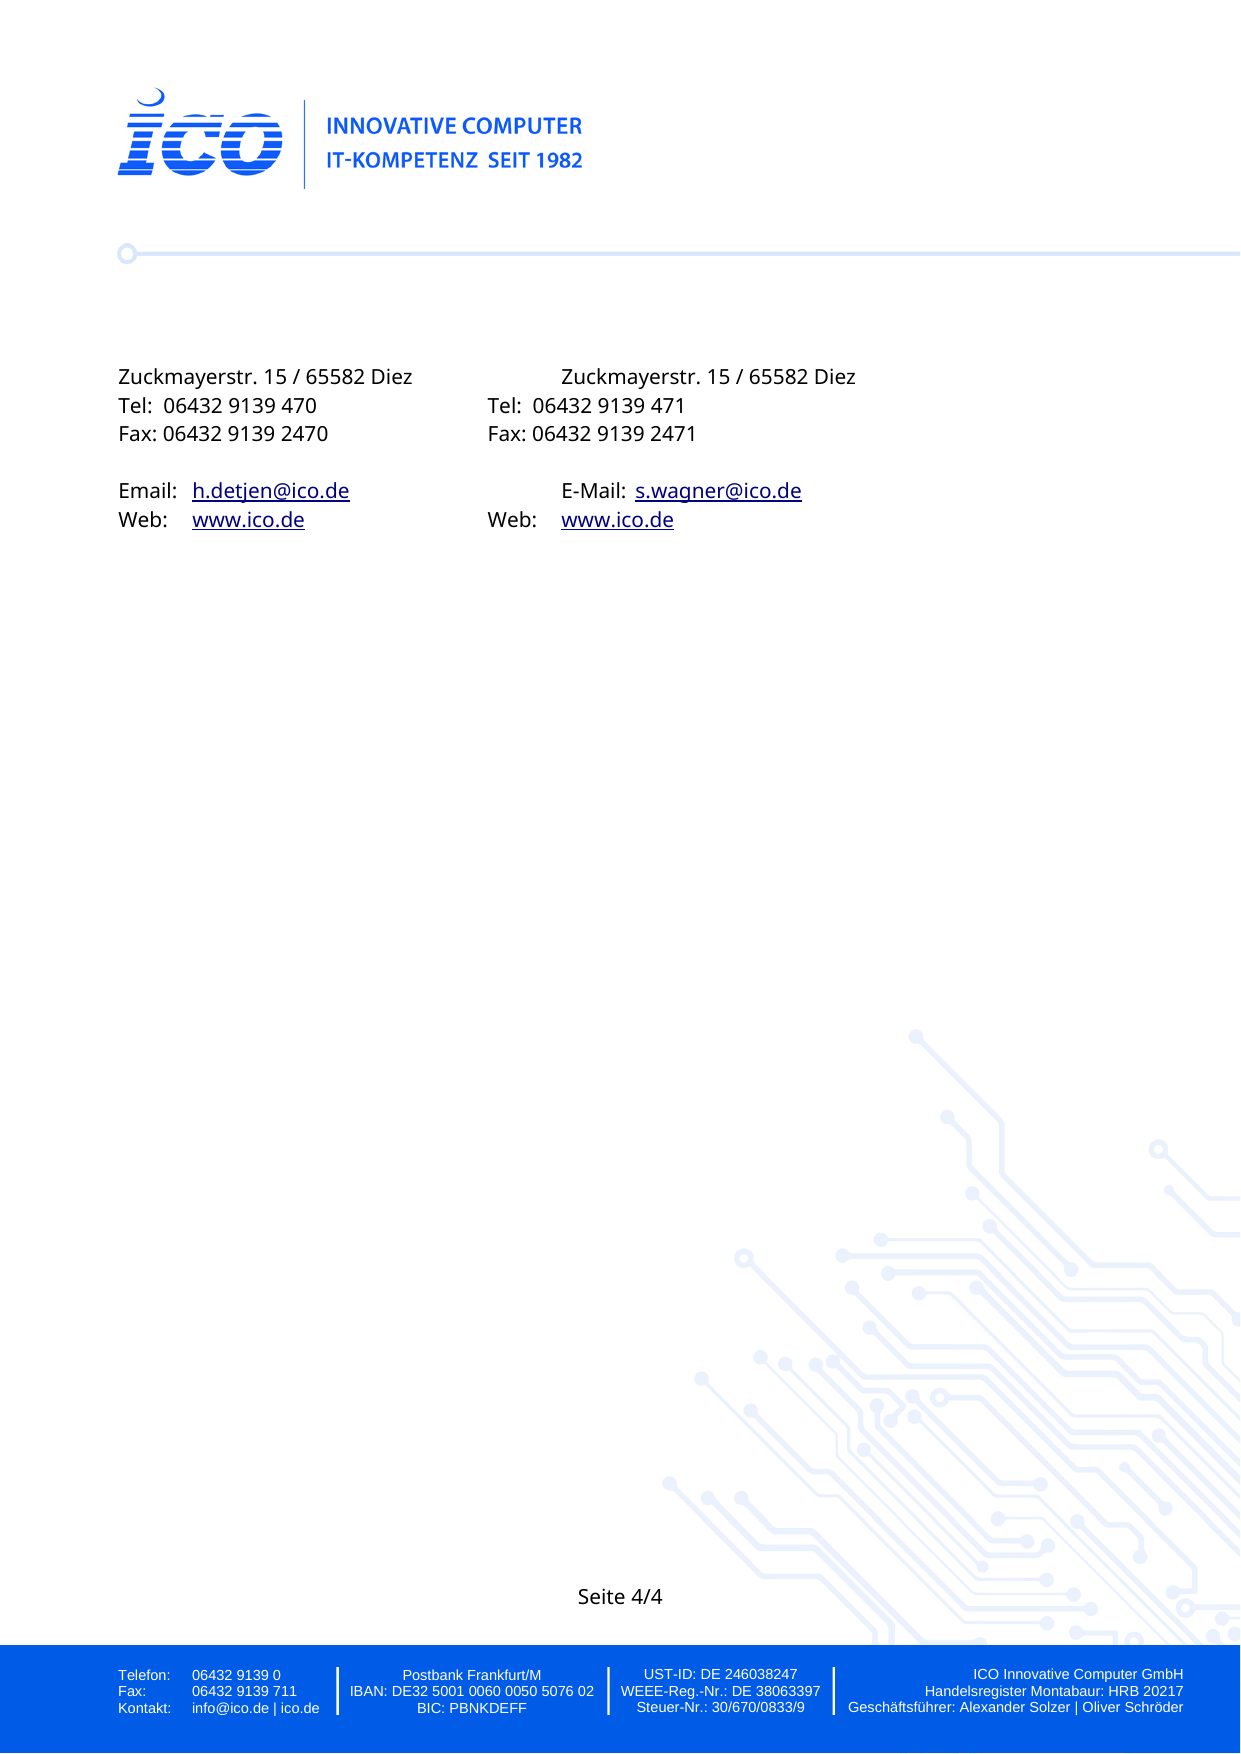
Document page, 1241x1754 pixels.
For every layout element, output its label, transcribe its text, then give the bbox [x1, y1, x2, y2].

picture [117, 87, 601, 190]
text Email: h.detjen@ico.de E-Mail: s.wagner@ico.de Web: www.ico.de Web: www.ico.de [118, 476, 1122, 533]
picture [111, 243, 1241, 264]
picture [0, 1028, 1241, 1754]
text Tel: 06432 9139 470 Tel: 06432 9139 471 Fax: 06432 9139 2470 Fax: 06432 9139 2471 [118, 391, 1122, 448]
text ICO Innovative Computer GmbH ICO Innovative Computer GmbH Zuckmayerstr. 15 / 65582 Diez Zuckmayerstr. 15 / 65582 Diez [118, 362, 1122, 391]
